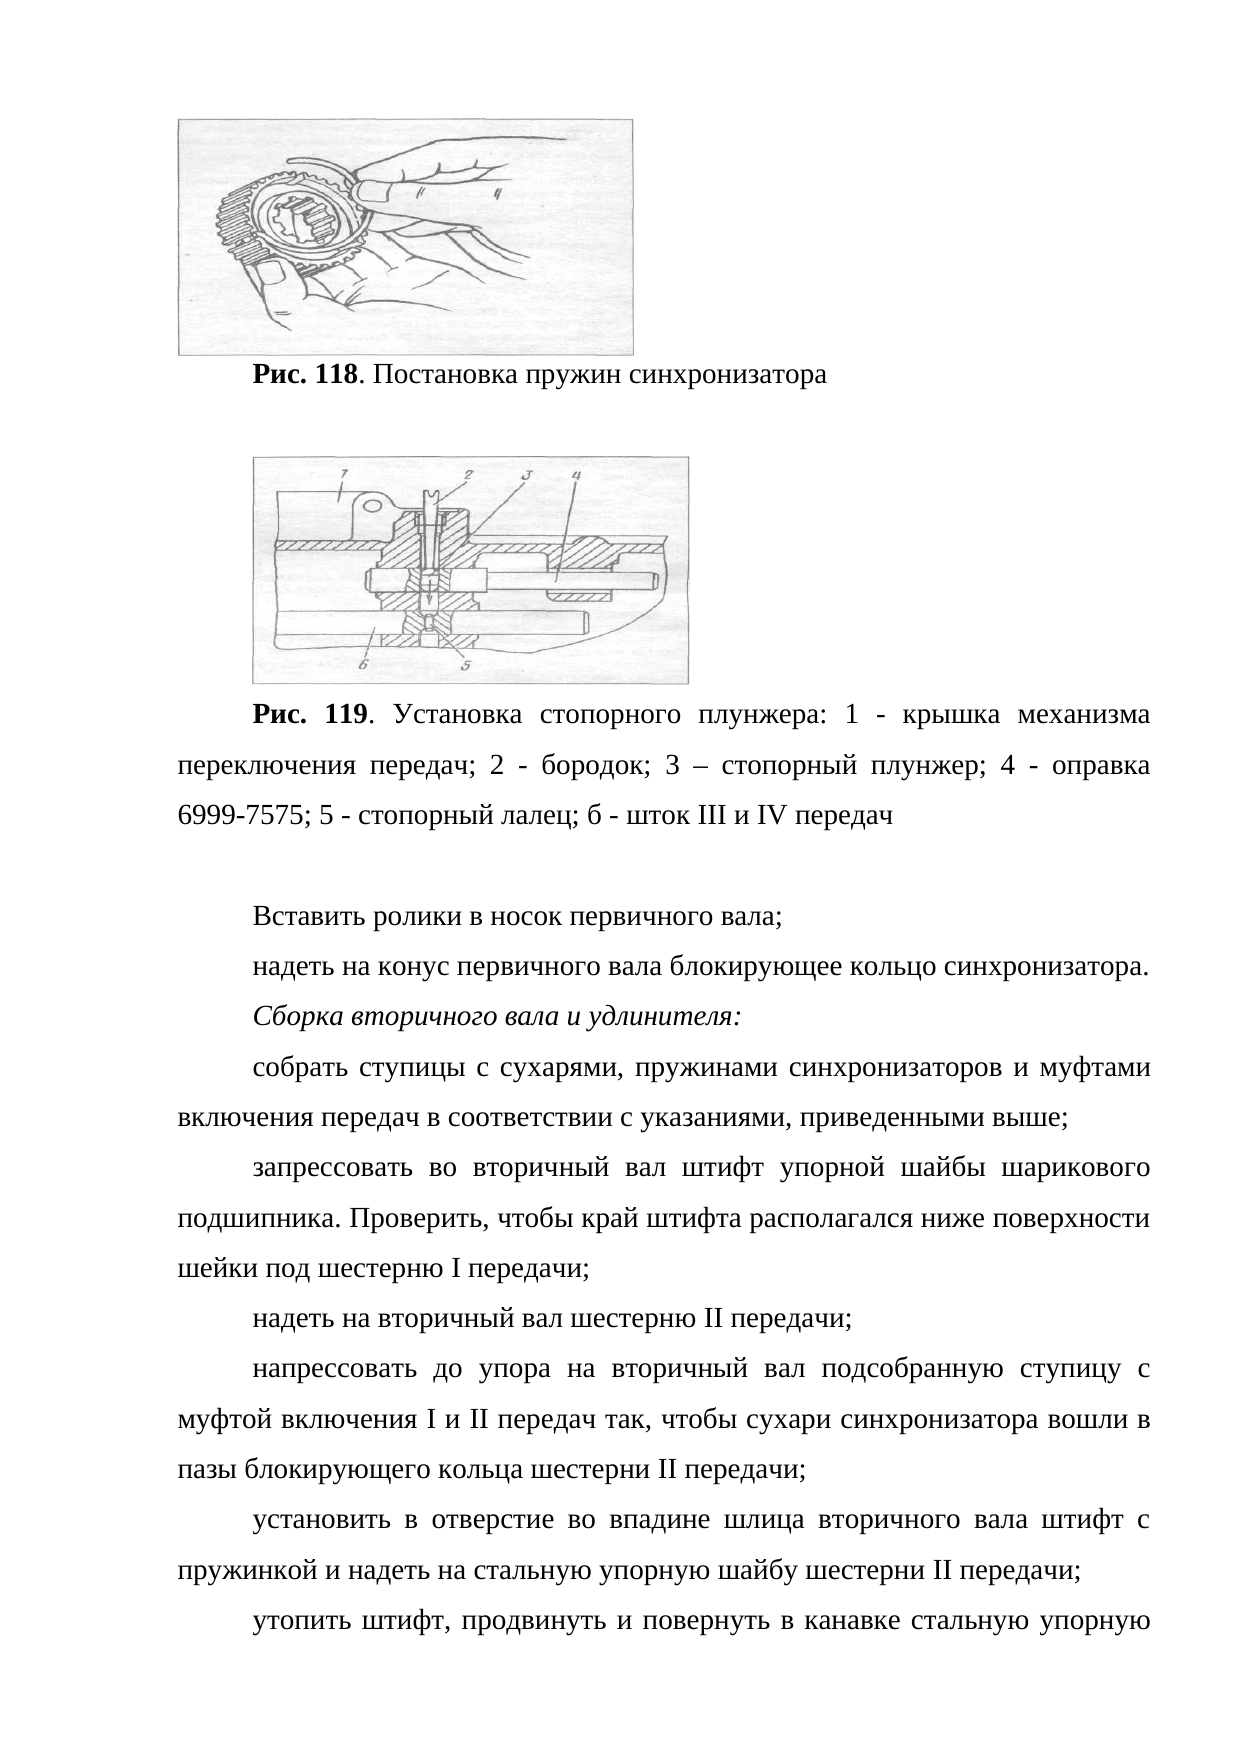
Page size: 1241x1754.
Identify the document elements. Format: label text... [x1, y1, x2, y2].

text Сборка вторичного вала и удлинителя: [177, 998, 1152, 1032]
text собрать ступицы с сухарями, пружинами синхронизаторов и муфтами включения передач в соответствии с указаниями, приведенными выше; [177, 1049, 1152, 1133]
text Рис. 119. Установка стопорного плунжера: 1 - крышка механизма переключения передач; 2 - бородок; 3 – стопорный плунжер; 4 - оправка 6999-7575; 5 - стопорный лалец; б - шток III и IV передач [177, 697, 1152, 831]
text запрессовать во вторичный вал штифт упорной шайбы шарикового подшипника. Проверить, чтобы край штифта располагался ниже поверхности шейки под шестерню I передачи; [177, 1149, 1152, 1283]
text установить в отверстие во впадине шлица вторичного вала штифт с пружинкой и надеть на стальную упорную шайбу шестерни II передачи; [177, 1502, 1152, 1585]
picture [252, 456, 690, 685]
text Bставить ролики в носок первичного вала; [177, 898, 1152, 931]
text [177, 1602, 1152, 1636]
text надеть на вторичный вал шестерню II передачи; [177, 1300, 1152, 1334]
text надеть на конус первичного вала блокирующее кольцо синхронизатора. [177, 948, 1152, 982]
text напрессовать до упора на вторичный вал подсобранную ступицу с муфтой включения I и II передач так, чтобы сухари синхронизатора вошли в пазы блокирующего кольца шестерни II передачи; [177, 1351, 1152, 1485]
picture [177, 118, 634, 356]
text Рис. 118. Постановка пружин синхронизатора [177, 356, 1152, 389]
